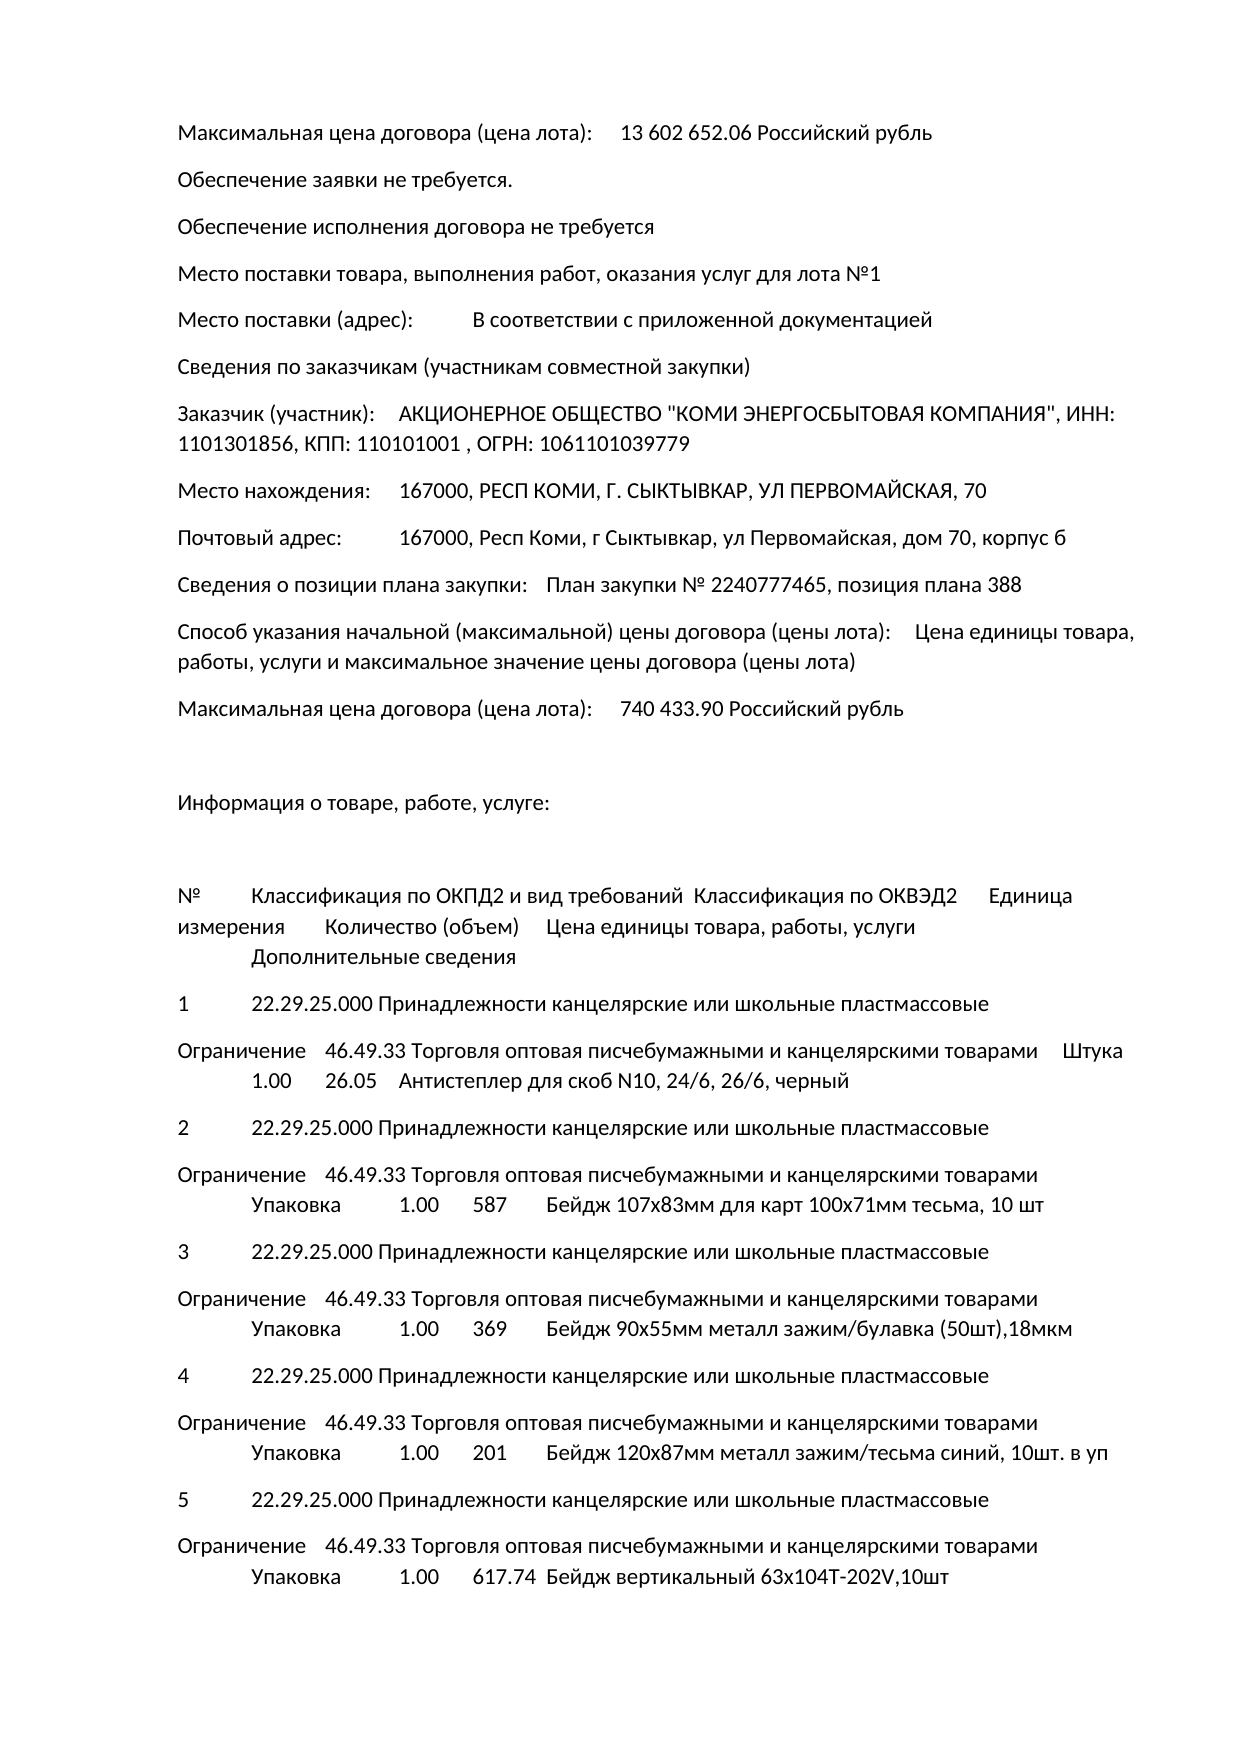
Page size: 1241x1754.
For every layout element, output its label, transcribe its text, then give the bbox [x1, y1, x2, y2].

text Место поставки (адрес): В соответствии с приложенной документацией [177, 306, 1152, 334]
text Обеспечение заявки не требуется. [177, 165, 1152, 193]
text 3 22.29.25.000 Принадлежности канцелярские или школьные пластмассовые [177, 1237, 1152, 1265]
text 1 22.29.25.000 Принадлежности канцелярские или школьные пластмассовые [177, 989, 1152, 1017]
text Заказчик (участник): АКЦИОНЕРНОЕ ОБЩЕСТВО "КОМИ ЭНЕРГОСБЫТОВАЯ КОМПАНИЯ", ИНН: 1101301856, КПП: 110101001 , ОГРН: 1061101039779 [177, 399, 1152, 458]
text 5 22.29.25.000 Принадлежности канцелярские или школьные пластмассовые [177, 1485, 1152, 1513]
text 4 22.29.25.000 Принадлежности канцелярские или школьные пластмассовые [177, 1361, 1152, 1389]
text Место нахождения: 167000, РЕСП КОМИ, Г. СЫКТЫВКАР, УЛ ПЕРВОМАЙСКАЯ, 70 [177, 476, 1152, 504]
text Ограничение 46.49.33 Торговля оптовая писчебумажными и канцелярскими товарами Упаковка 1.00 369 Бейдж 90х55мм металл зажим/булавка (50шт),18мкм [177, 1284, 1152, 1342]
text Ограничение 46.49.33 Торговля оптовая писчебумажными и канцелярскими товарами Упаковка 1.00 201 Бейдж 120х87мм металл зажим/тесьма синий, 10шт. в уп [177, 1408, 1152, 1466]
text Максимальная цена договора (цена лота): 740 433.90 Российский рубль [177, 694, 1152, 722]
text Сведения о позиции плана закупки: План закупки № 2240777465, позиция плана 388 [177, 570, 1152, 598]
text Максимальная цена договора (цена лота): 13 602 652.06 Российский рубль [177, 118, 1152, 146]
text Способ указания начальной (максимальной) цены договора (цены лота): Цена единицы товара, работы, услуги и максимальное значение цены договора (цены лота) [177, 617, 1152, 675]
text Место поставки товара, выполнения работ, оказания услуг для лота №1 [177, 259, 1152, 287]
text 2 22.29.25.000 Принадлежности канцелярские или школьные пластмассовые [177, 1113, 1152, 1141]
text Информация о товаре, работе, услуге: [177, 788, 1152, 816]
text Ограничение 46.49.33 Торговля оптовая писчебумажными и канцелярскими товарами Упаковка 1.00 587 Бейдж 107х83мм для карт 100х71мм тесьма, 10 шт [177, 1160, 1152, 1218]
text Обеспечение исполнения договора не требуется [177, 212, 1152, 240]
text Почтовый адрес: 167000, Респ Коми, г Сыктывкар, ул Первомайская, дом 70, корпус б [177, 523, 1152, 551]
text № Классификация по ОКПД2 и вид требований Классификация по ОКВЭД2 Единица измерения Количество (объем) Цена единицы товара, работы, услуги Дополнительные сведения [177, 882, 1152, 970]
text Ограничение 46.49.33 Торговля оптовая писчебумажными и канцелярскими товарами Штука 1.00 26.05 Антистеплер для скоб N10, 24/6, 26/6, черный [177, 1036, 1152, 1094]
text Ограничение 46.49.33 Торговля оптовая писчебумажными и канцелярскими товарами Упаковка 1.00 617.74 Бейдж вертикальный 63х104T-202V,10шт [177, 1532, 1152, 1590]
text Сведения по заказчикам (участникам совместной закупки) [177, 352, 1152, 381]
